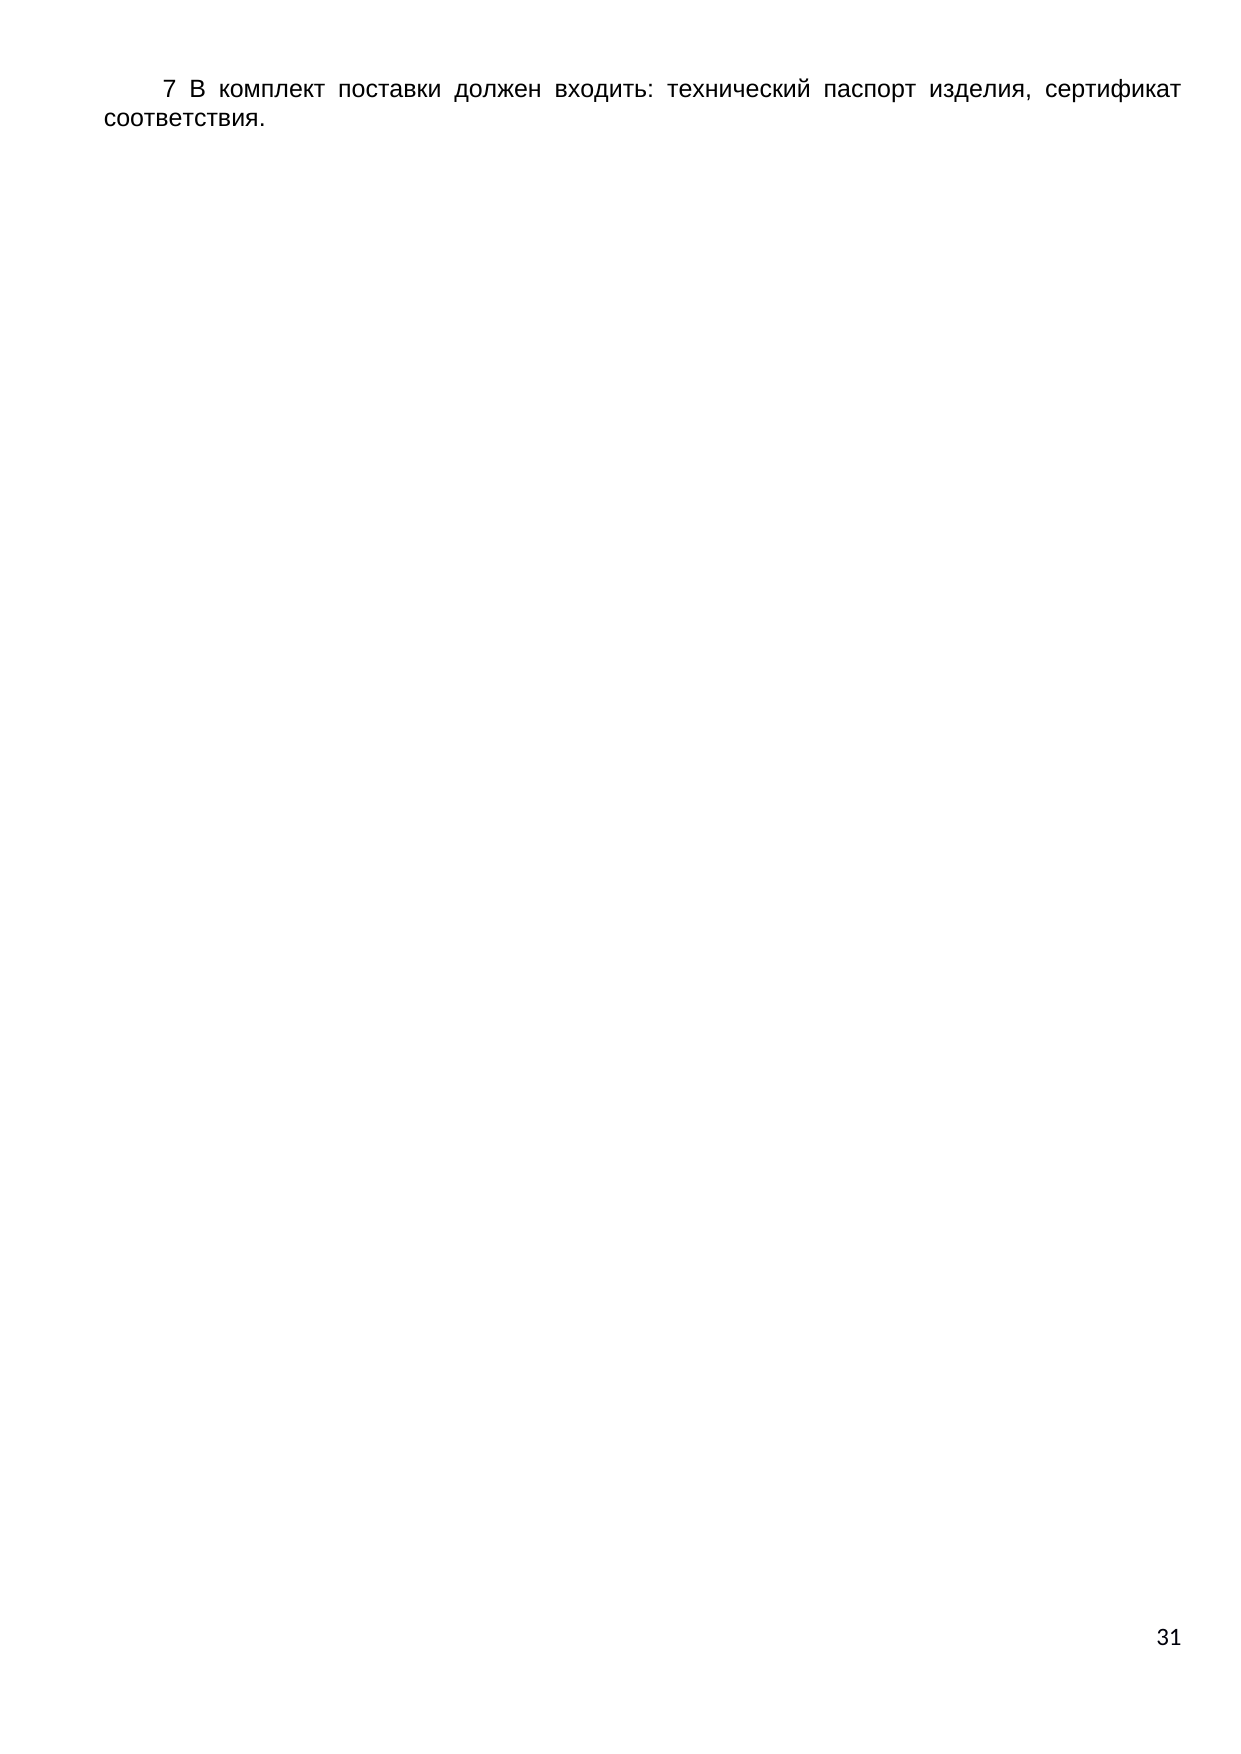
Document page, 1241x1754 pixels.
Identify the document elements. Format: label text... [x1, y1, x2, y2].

text 7 В комплект поставки должен входить: технический паспорт изделия, сертификат соответствия. [103, 74, 1181, 131]
